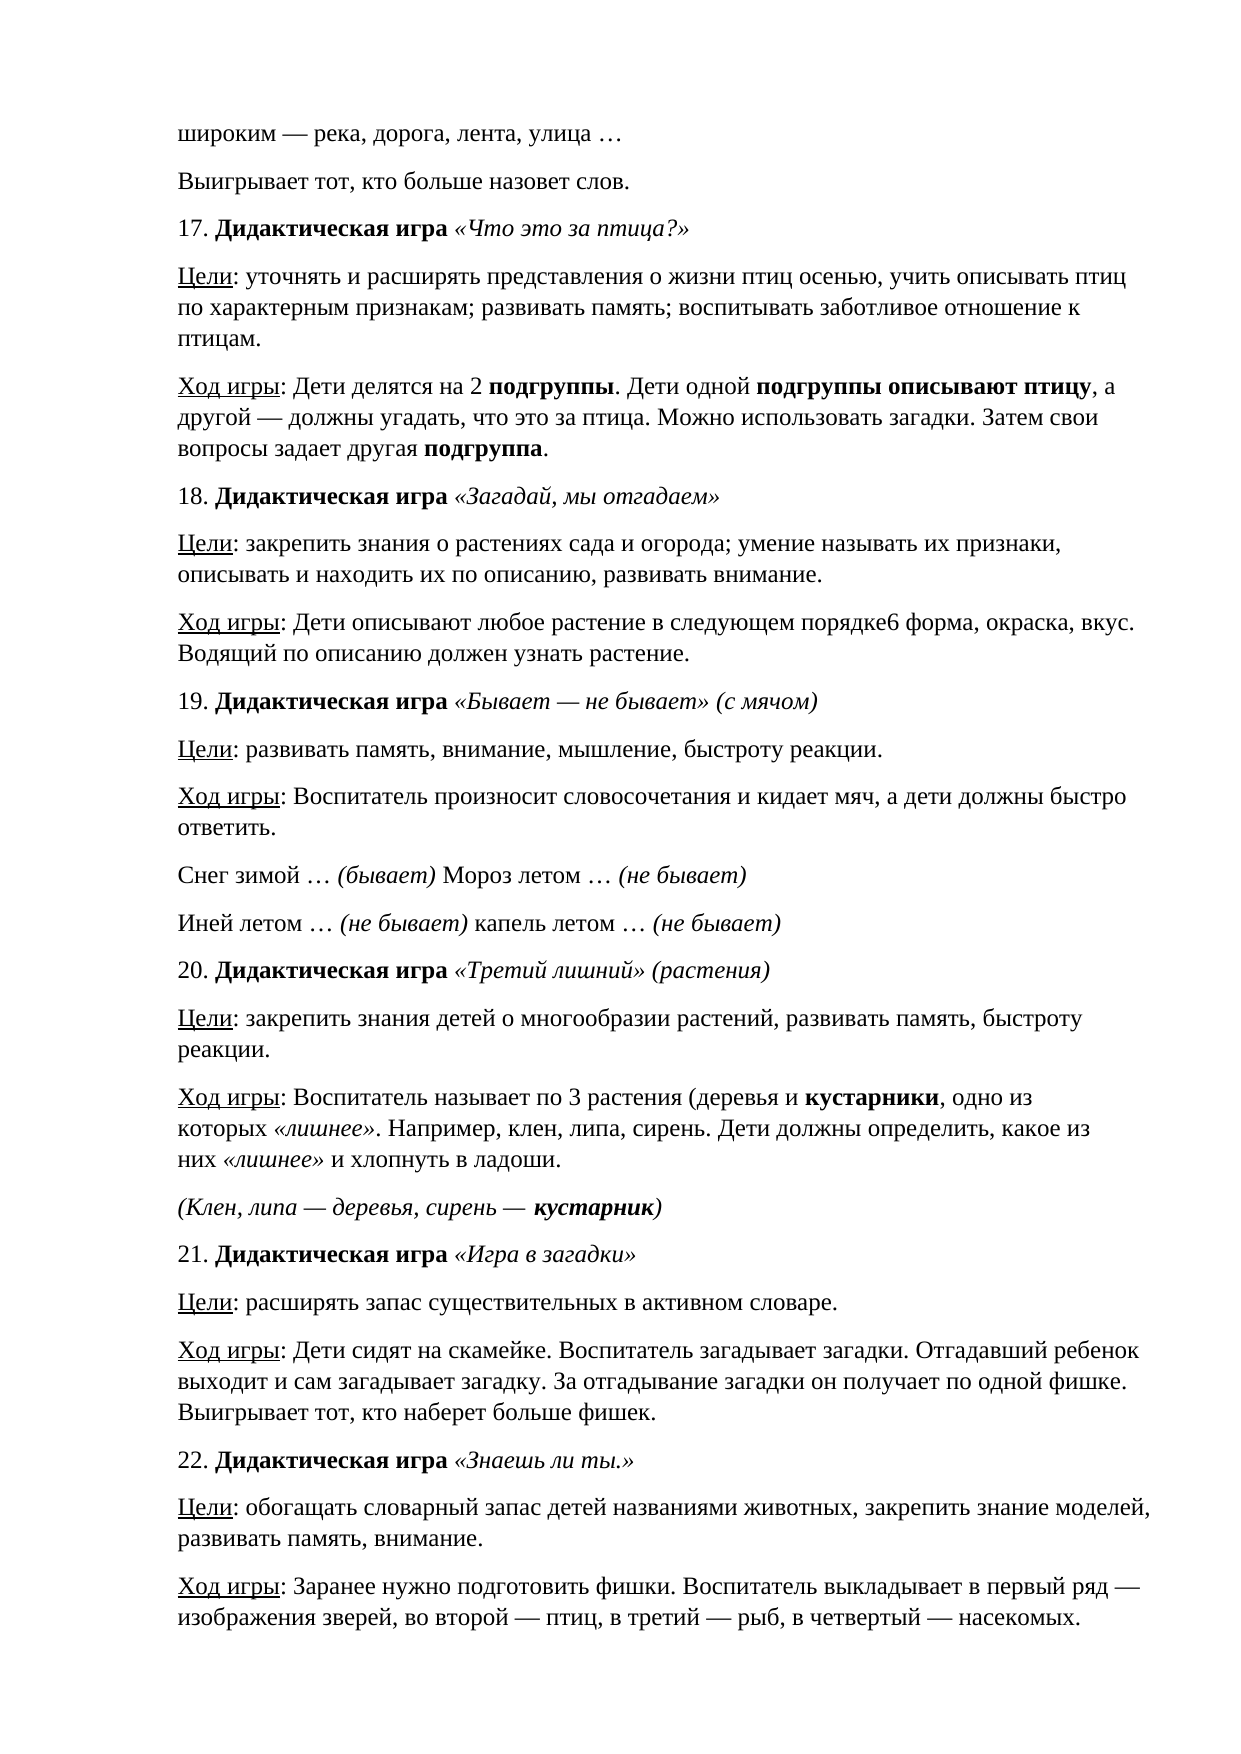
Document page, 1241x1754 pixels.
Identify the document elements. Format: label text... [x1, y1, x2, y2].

text Ход игры: Дети делятся на 2 подгруппы. Дети одной подгруппы описывают птицу, а другой — должны угадать, что это за птица. Можно использовать загадки. Затем свои вопросы задает другая подгруппа. [177, 371, 1152, 462]
text широким — река, дорога, лента, улица … [177, 118, 1152, 147]
text 21. Дидактическая игра «Игра в загадки» [177, 1239, 1152, 1268]
text Цели: расширять запас существительных в активном словаре. [177, 1287, 1152, 1316]
text 18. Дидактическая игра «Загадай, мы отгадаем» [177, 481, 1152, 509]
text 17. Дидактическая игра «Что это за птица?» [177, 213, 1152, 242]
text Выигрывает тот, кто больше назовет слов. [177, 166, 1152, 194]
text Ход игры: Дети описывают любое растение в следующем порядке6 форма, окраска, вкус. Водящий по описанию должен узнать растение. [177, 607, 1152, 667]
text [177, 1571, 1152, 1631]
text Цели: обогащать словарный запас детей названиями животных, закрепить знание моделей, развивать память, внимание. [177, 1492, 1152, 1552]
text (Клен, липа — деревья, сирень — кустарник) [177, 1192, 1152, 1221]
text 22. Дидактическая игра «Знаешь ли ты.» [177, 1445, 1152, 1473]
text Цели: закрепить знания о растениях сада и огорода; умение называть их признаки, описывать и находить их по описанию, развивать внимание. [177, 528, 1152, 588]
text 19. Дидактическая игра «Бывает — не бывает» (с мячом) [177, 686, 1152, 715]
text Ход игры: Дети сидят на скамейке. Воспитатель загадывает загадки. Отгадавший ребенок выходит и сам загадывает загадку. За отгадывание загадки он получает по одной фишке. Выигрывает тот, кто наберет больше фишек. [177, 1335, 1152, 1426]
text Цели: развивать память, внимание, мышление, быстроту реакции. [177, 734, 1152, 762]
text 20. Дидактическая игра «Третий лишний» (растения) [177, 956, 1152, 984]
text Ход игры: Воспитатель называет по 3 растения (деревья и кустарники, одно из которых «лишнее». Например, клен, липа, сирень. Дети должны определить, какое из них «лишнее» и хлопнуть в ладоши. [177, 1082, 1152, 1173]
text Цели: уточнять и расширять представления о жизни птиц осенью, учить описывать птиц по характерным признакам; развивать память; воспитывать заботливое отношение к птицам. [177, 261, 1152, 352]
text Ход игры: Воспитатель произносит словосочетания и кидает мяч, а дети должны быстро ответить. [177, 781, 1152, 841]
text Иней летом … (не бывает) капель летом … (не бывает) [177, 908, 1152, 937]
text Цели: закрепить знания детей о многообразии растений, развивать память, быстроту реакции. [177, 1003, 1152, 1063]
text Снег зимой … (бывает) Мороз летом … (не бывает) [177, 860, 1152, 889]
